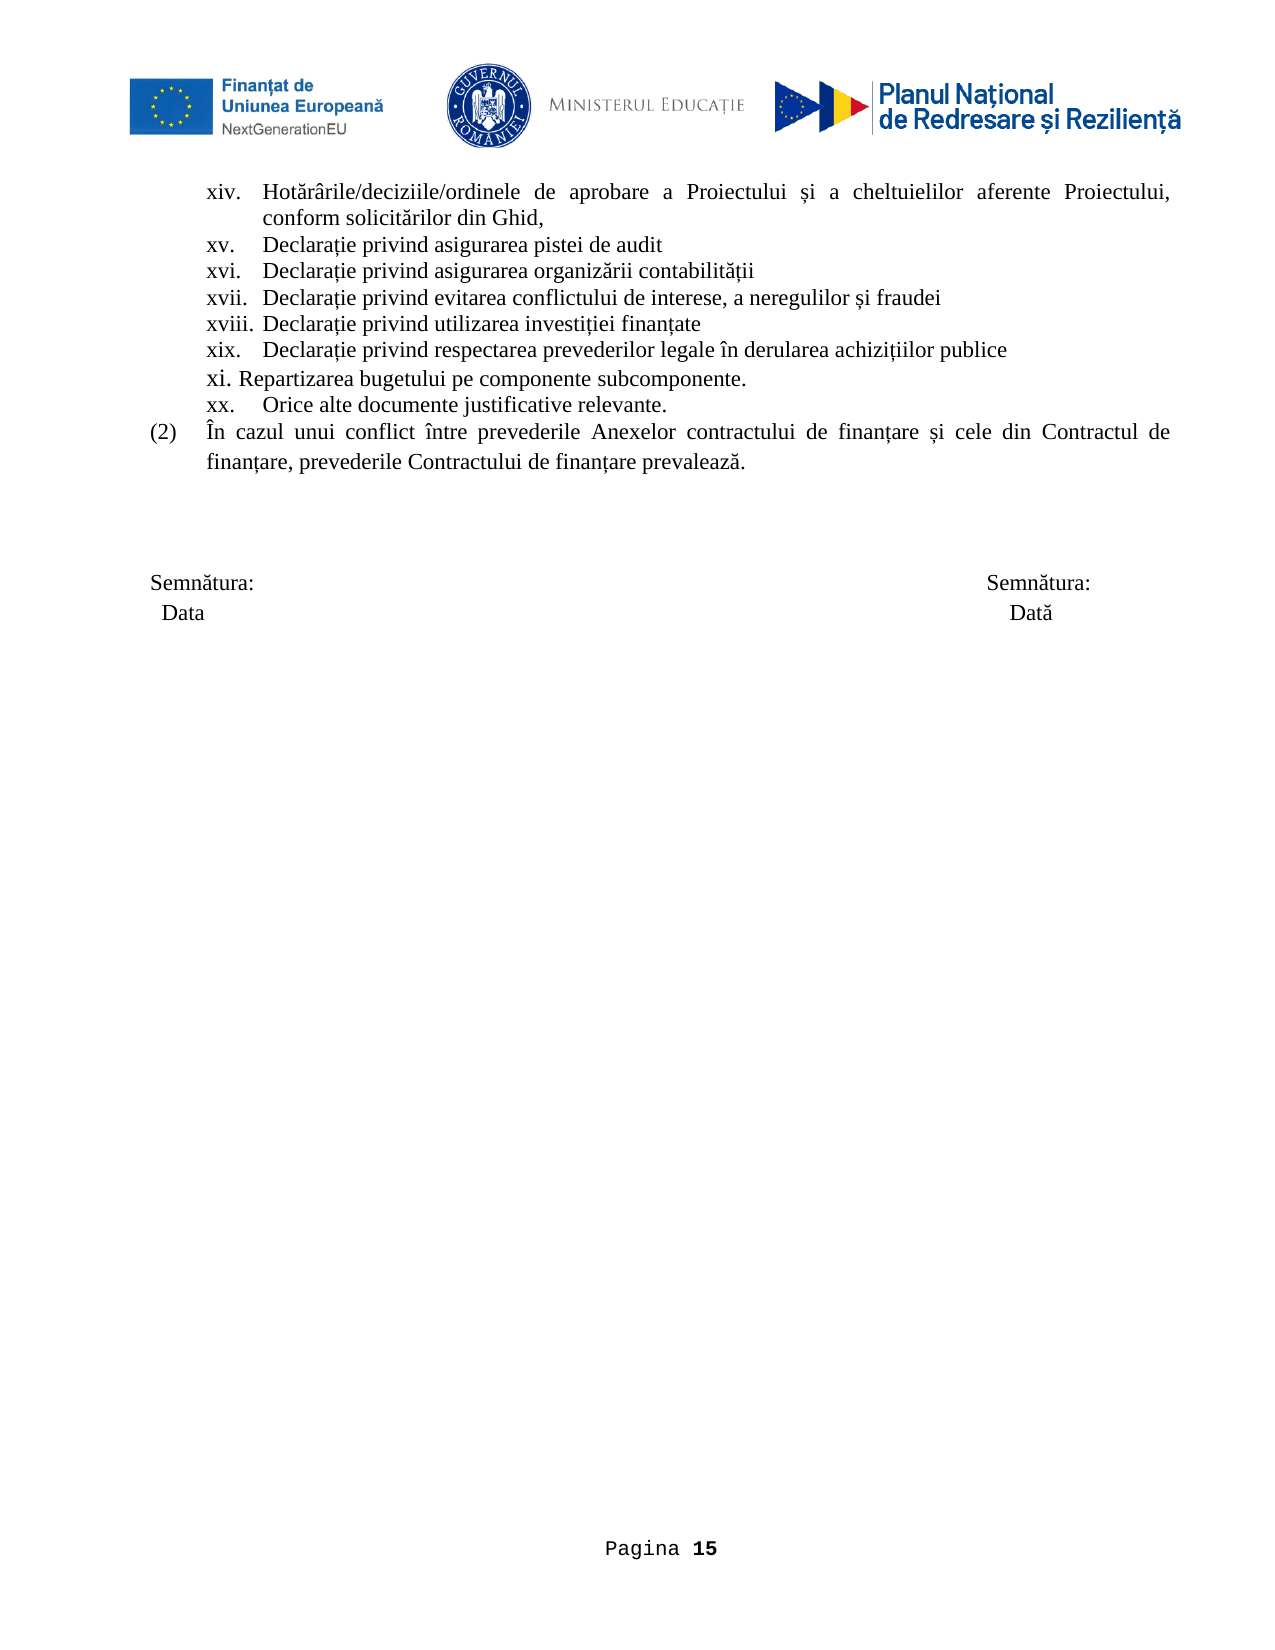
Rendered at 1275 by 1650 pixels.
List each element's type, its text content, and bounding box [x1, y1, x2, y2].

list Hotărârile/deciziile/ordinele de aprobare a Proiectului și a cheltuielilor aferente Proiectului, conform solicitărilor din Ghid, [206, 178, 1172, 231]
text Data Dată [150, 599, 1172, 625]
list Declarație privind respectarea prevederilor legale în derularea achizițiilor publice [206, 336, 1172, 363]
text Semnătura: Semnătura: [150, 569, 1172, 595]
list Declarație privind utilizarea investiției finanțate [206, 310, 1172, 336]
list Orice alte documente justificative relevante. [206, 391, 1172, 418]
list Declarație privind evitarea conflictului de interese, a neregulilor și fraudei [206, 283, 1172, 310]
list În cazul unui conflict între prevederile Anexelor contractului de finanțare și cele din Contractul de finanțare, prevederile Contractului de finanțare prevalează. [150, 418, 1172, 474]
list Declarație privind asigurarea organizării contabilității [206, 257, 1172, 283]
text xi. Repartizarea bugetului pe componente subcomponente. [206, 363, 1172, 391]
picture [127, 67, 384, 140]
list Declarație privind asigurarea pistei de audit [206, 231, 1172, 257]
picture [768, 74, 1185, 140]
picture [445, 62, 746, 148]
